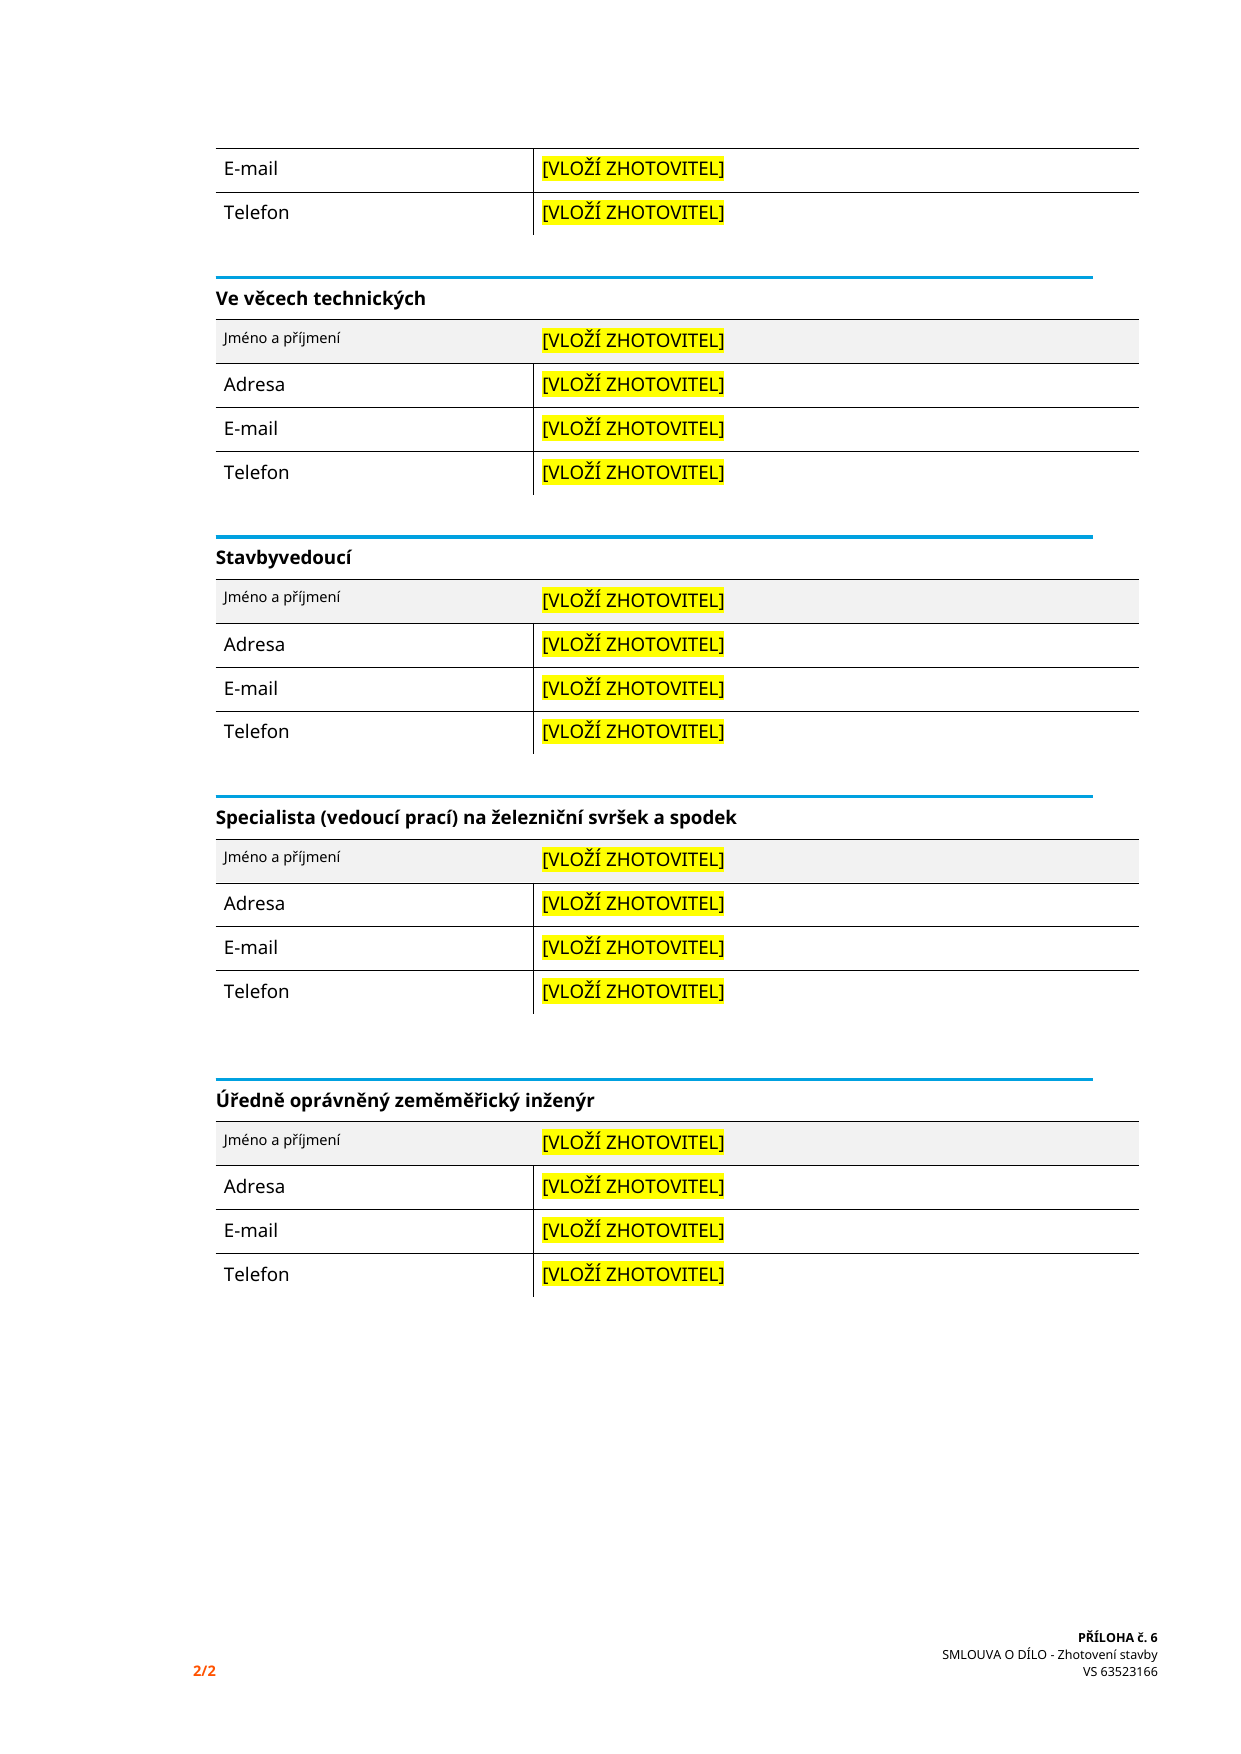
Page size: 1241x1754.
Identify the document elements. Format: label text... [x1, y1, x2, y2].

table_cell E-mail [216, 408, 533, 451]
text Specialista (vedoucí prací) na železniční svršek a spodek [216, 798, 1093, 830]
table_cell [VLOŽÍ ZHOTOVITEL] [534, 1210, 1139, 1253]
text Stavbyvedoucí [216, 539, 1093, 570]
table_cell Telefon [216, 452, 533, 495]
table_cell Telefon [216, 971, 533, 1014]
table_cell [VLOŽÍ ZHOTOVITEL] [534, 149, 1139, 191]
table_cell Adresa [216, 884, 533, 926]
table_header Jméno a příjmení [216, 580, 534, 623]
table_cell [VLOŽÍ ZHOTOVITEL] [534, 193, 1139, 235]
table_cell [VLOŽÍ ZHOTOVITEL] [534, 971, 1139, 1014]
table_header [VLOŽÍ ZHOTOVITEL] [534, 580, 1139, 623]
table_cell E-mail [216, 1210, 533, 1253]
table_cell [VLOŽÍ ZHOTOVITEL] [534, 624, 1139, 667]
table_header [VLOŽÍ ZHOTOVITEL] [534, 1122, 1139, 1165]
table_cell [VLOŽÍ ZHOTOVITEL] [534, 364, 1139, 407]
table_cell Telefon [216, 712, 533, 754]
table_cell Adresa [216, 364, 533, 407]
table_cell Adresa [216, 624, 533, 667]
table_cell [VLOŽÍ ZHOTOVITEL] [534, 1254, 1139, 1297]
text Úředně oprávněný zeměměřický inženýr [216, 1081, 1093, 1112]
table_cell E-mail [216, 927, 533, 970]
table_cell [VLOŽÍ ZHOTOVITEL] [534, 927, 1139, 970]
table_cell Adresa [216, 1166, 533, 1209]
table_cell Telefon [216, 1254, 533, 1297]
table_cell [VLOŽÍ ZHOTOVITEL] [534, 408, 1139, 451]
text Ve věcech technických [216, 279, 1093, 311]
table_header [VLOŽÍ ZHOTOVITEL] [534, 320, 1139, 363]
table_header Jméno a příjmení [216, 320, 534, 363]
table_cell [VLOŽÍ ZHOTOVITEL] [534, 1166, 1139, 1209]
table_header Jméno a příjmení [216, 1122, 534, 1165]
table_cell E-mail [216, 668, 533, 711]
table_header [VLOŽÍ ZHOTOVITEL] [534, 840, 1139, 882]
table_header Jméno a příjmení [216, 840, 534, 882]
table_cell [VLOŽÍ ZHOTOVITEL] [534, 884, 1139, 926]
table_cell Telefon [216, 193, 533, 235]
table_cell [VLOŽÍ ZHOTOVITEL] [534, 712, 1139, 754]
table_cell [VLOŽÍ ZHOTOVITEL] [534, 452, 1139, 495]
table_cell E-mail [216, 149, 533, 191]
table_cell [VLOŽÍ ZHOTOVITEL] [534, 668, 1139, 711]
